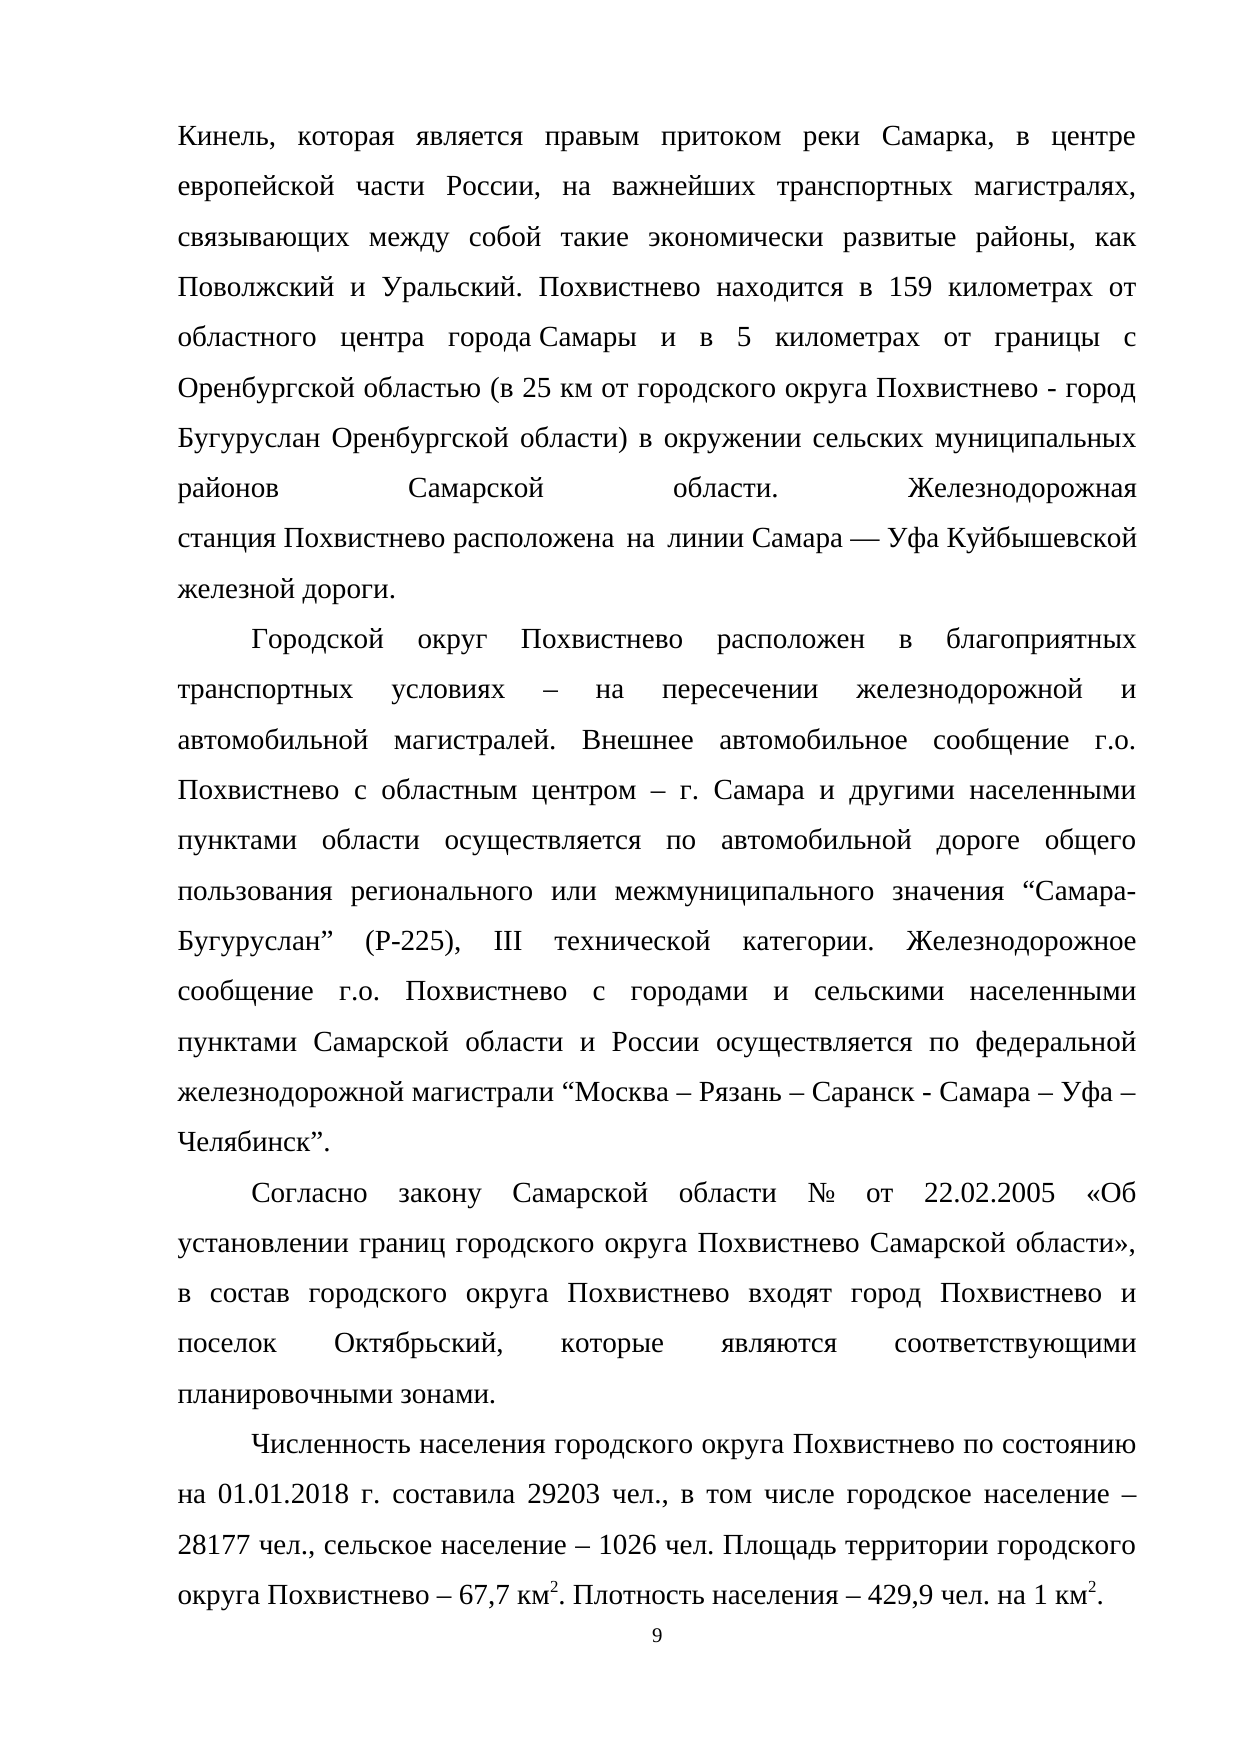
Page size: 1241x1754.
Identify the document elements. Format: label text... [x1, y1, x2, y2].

text Городской округ Похвистнево расположен в благоприятных транспортных условиях – на пересечении железнодорожной и автомобильной магистралей. Внешнее автомобильное сообщение г.о. Похвистнево с областным центром – г. Самара и другими населенными пунктами области осуществляется по автомобильной дороге общего пользования регионального или межмуниципального значения “Самара-Бугуруслан” (Р-225), III технической категории. Железнодорожное сообщение г.о. Похвистнево с городами и сельскими населенными пунктами Самарской области и России осуществляется по федеральной железнодорожной магистрали “Москва – Рязань – Саранск - Самара – Уфа – Челябинск”. [177, 621, 1137, 1158]
text Численность населения городского округа Похвистнево по состоянию на 01.01.2018 г. составила 29203 чел., в том числе городское население – 28177 чел., сельское население – 1026 чел. Площадь территории городского округа Похвистнево – 67,7 км2. Плотность населения – 429,9 чел. на 1 км2. [177, 1426, 1137, 1611]
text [177, 118, 1137, 604]
text Согласно закону Самарской области № от 22.02.2005 «Об установлении границ городского округа Похвистнево Самарской области», в состав городского округа Похвистнево входят город Похвистнево и поселок Октябрьский, которые являются соответствующими планировочными зонами. [177, 1175, 1137, 1409]
